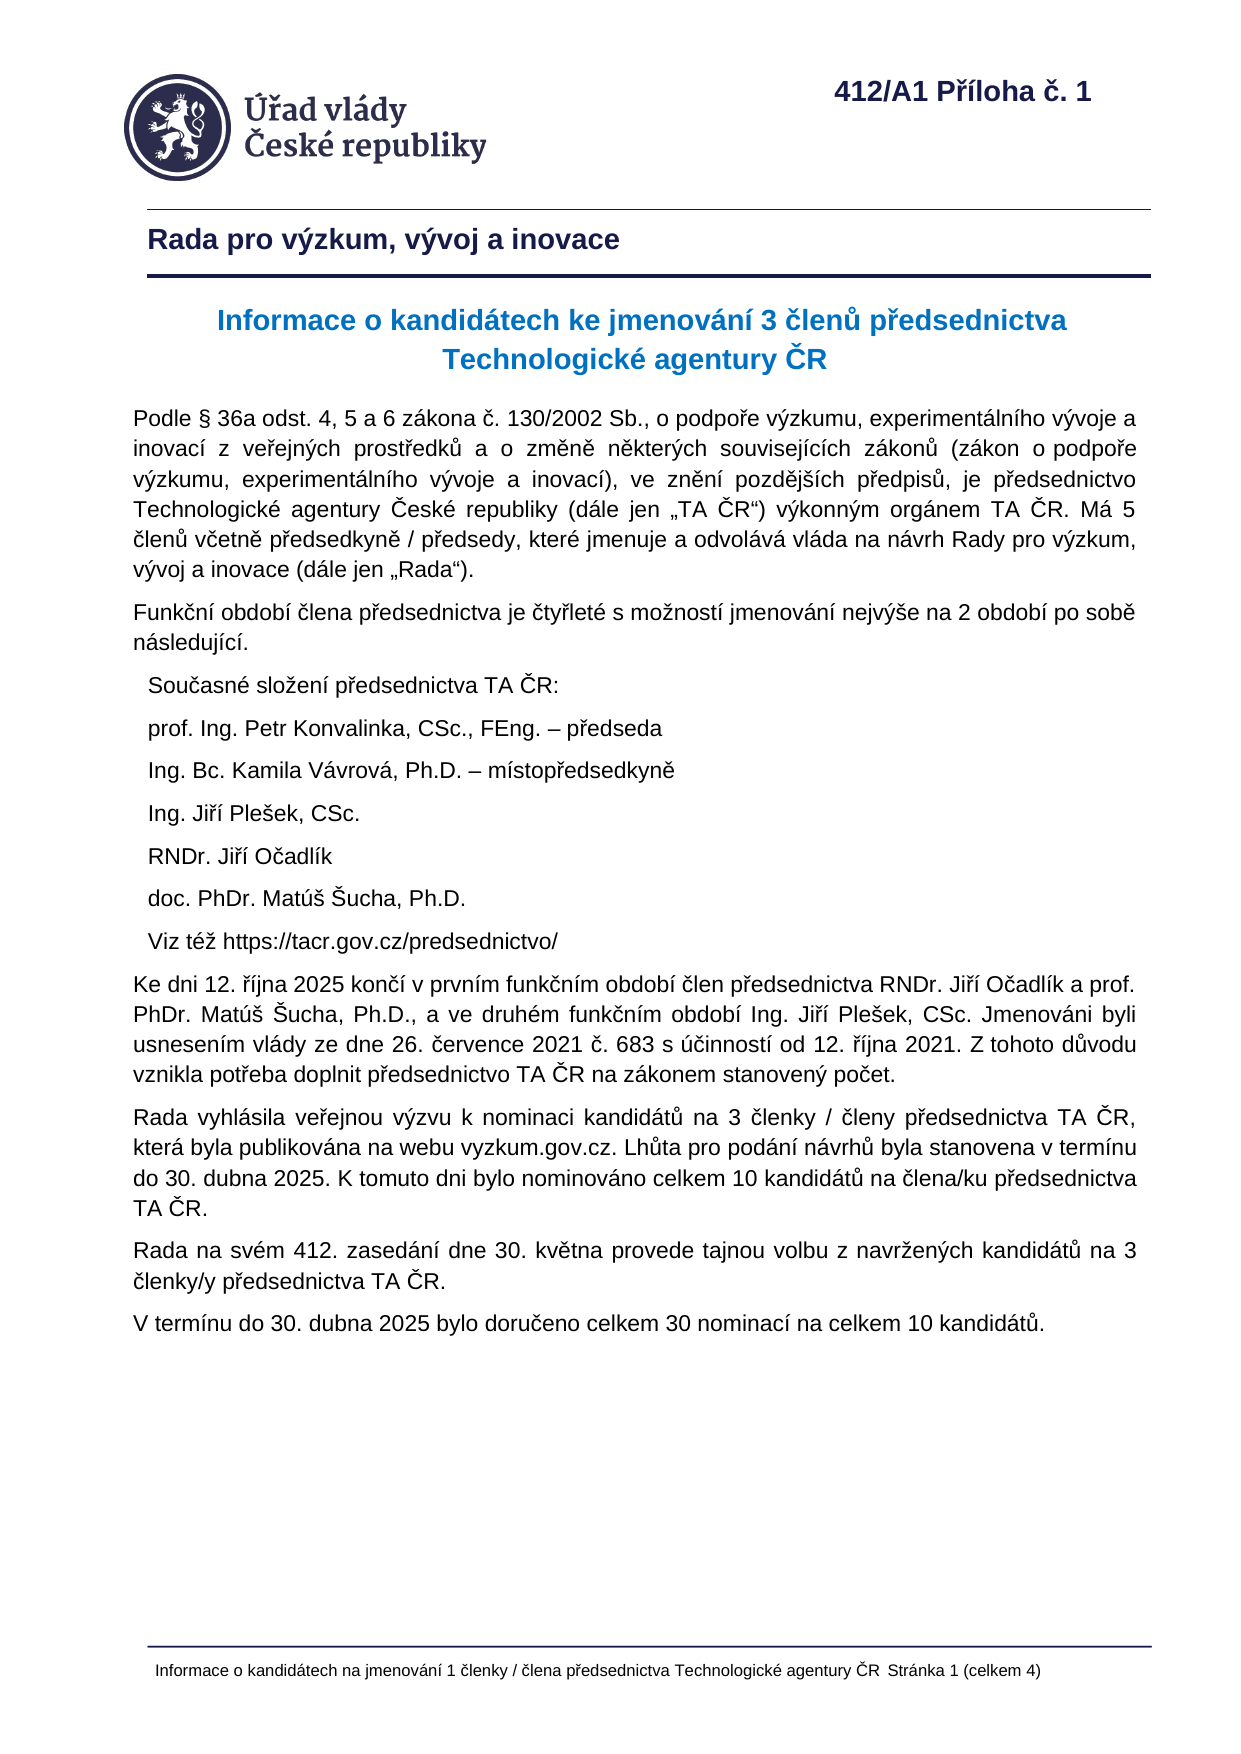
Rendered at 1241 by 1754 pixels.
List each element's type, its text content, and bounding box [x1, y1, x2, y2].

picture [124, 74, 487, 181]
table_header [147, 148, 1151, 209]
text Podle § 36a odst. 4, 5 a 6 zákona č. 130/2002 Sb., o podpoře výzkumu, experimentálního vývoje a inovací z veřejných prostředků a o změně některých souvisejících zákonů (zákon o podpoře výzkumu, experimentálního vývoje a inovací), ve znění pozdějších předpisů, je předsednictvo Technologické agentury České republiky (dále jen „TA ČR“) výkonným orgánem TA ČR. Má 5 členů včetně předsedkyně / předsedy, které jmenuje a odvolává vláda na návrh Rady pro výzkum, vývoj a inovace (dále jen „Rada“). [133, 405, 1137, 583]
table_cell Rada pro výzkum, vývoj a inovace [147, 210, 1151, 273]
text doc. PhDr. Matúš Šucha, Ph.D. [133, 885, 1137, 912]
text Rada na svém 412. zasedání dne 30. května provede tajnou volbu z navržených kandidátů na 3 členky/y předsednictva TA ČR. [133, 1237, 1137, 1294]
text Funkční období člena předsednictva je čtyřleté s možností jmenování nejvýše na 2 období po sobě následující. [133, 599, 1137, 656]
text Informace o kandidátech ke jmenování 3 členů předsednictva Technologické agentury ČR [133, 303, 1137, 375]
text Rada vyhlásila veřejnou výzvu k nominaci kandidátů na 3 členky / členy předsednictva TA ČR, která byla publikována na webu vyzkum.gov.cz. Lhůta pro podání návrhů byla stanovena v termínu do 30. dubna 2025. K tomuto dni bylo nominováno celkem 10 kandidátů na člena/ku předsednictva TA ČR. [133, 1104, 1137, 1221]
text Současné složení předsednictva TA ČR: [133, 672, 1137, 698]
text Viz též https://tacr.gov.cz/predsednictvo/ [148, 928, 1137, 954]
text Ing. Bc. Kamila Vávrová, Ph.D. – místopředsedkyně [133, 757, 1137, 784]
text Ing. Jiří Plešek, CSc. [133, 800, 1137, 826]
text V termínu do 30. dubna 2025 bylo doručeno celkem 30 nominací na celkem 10 kandidátů. [133, 1310, 1137, 1337]
text RNDr. Jiří Očadlík [133, 843, 1137, 869]
text prof. Ing. Petr Konvalinka, CSc., FEng. – předseda [133, 714, 1137, 741]
text Ke dni 12. října 2025 končí v prvním funkčním období člen předsednictva RNDr. Jiří Očadlík a prof. PhDr. Matúš Šucha, Ph.D., a ve druhém funkčním období Ing. Jiří Plešek, CSc. Jmenováni byli usnesením vlády ze dne 26. července 2021 č. 683 s účinností od 12. října 2021. Z tohoto důvodu vznikla potřeba doplnit předsednictvo TA ČR na zákonem stanovený počet. [133, 971, 1137, 1088]
